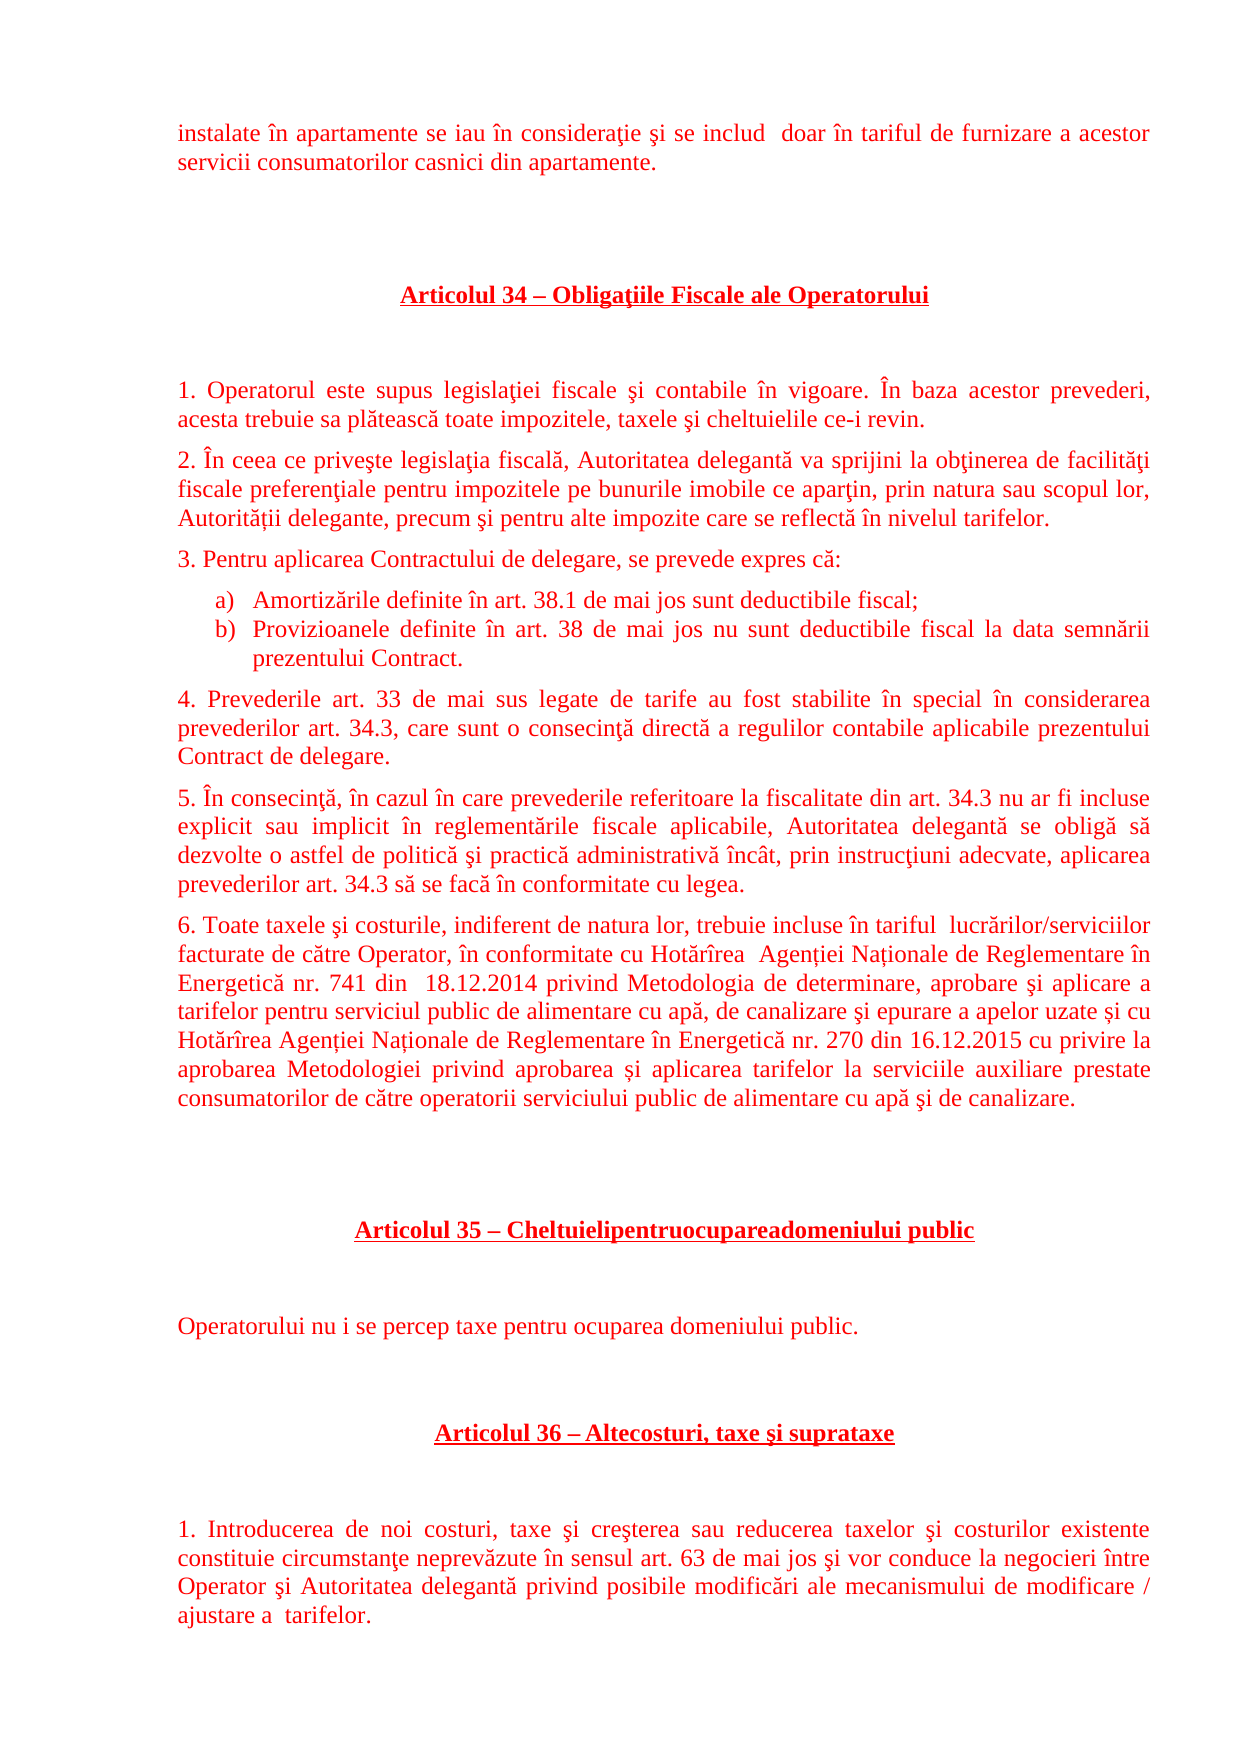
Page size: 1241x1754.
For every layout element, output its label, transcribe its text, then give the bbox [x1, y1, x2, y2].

text Operatorului nu i se percep taxe pentru ocuparea domeniului public. [177, 1311, 1152, 1340]
text 6. Toate taxele şi costurile, indiferent de natura lor, trebuie incluse în tariful lucrărilor/serviciilor facturate de către Operator, în conformitate cu Hotărîrea Agenției Naționale de Reglementare în Energetică nr. 741 din 18.12.2014 privind Metodologia de determinare, aprobare şi aplicare a tarifelor pentru serviciul public de alimentare cu apă, de canalizare şi epurare a apelor uzate și cu Hotărîrea Agenției Naționale de Reglementare în Energetică nr. 270 din 16.12.2015 cu privire la aprobarea Metodologiei privind aprobarea și aplicarea tarifelor la serviciile auxiliare prestate consumatorilor de către operatorii serviciului public de alimentare cu apă şi de canalizare. [177, 910, 1152, 1111]
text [177, 118, 1152, 176]
list Amortizările definite în art. 38.1 de mai jos sunt deductibile fiscal; [215, 585, 1152, 614]
text 5. În consecinţă, în cazul în care prevederile referitoare la fiscalitate din art. 34.3 nu ar fi incluse explicit sau implicit în reglementările fiscale aplicabile, Autoritatea delegantă se obligă să dezvolte o astfel de politică şi practică administrativă încât, prin instrucţiuni adecvate, aplicarea prevederilor art. 34.3 să se facă în conformitate cu legea. [177, 783, 1152, 898]
text 1. Operatorul este supus legislaţiei fiscale şi contabile în vigoare. În baza acestor prevederi, acesta trebuie sa plătească toate impozitele, taxele şi cheltuielile ce-i revin. [177, 375, 1152, 433]
subtitle Articolul 35 – Cheltuielipentruocupareadomeniului public [177, 1216, 1152, 1245]
text 4. Prevederile art. 33 de mai sus legate de tarife au fost stabilite în special în considerarea prevederilor art. 34.3, care sunt o consecinţă directă a regulilor contabile aplicabile prezentului Contract de delegare. [177, 684, 1152, 770]
subtitle Articolul 34 – Obligaţiile Fiscale ale Operatorului [177, 280, 1152, 309]
list Provizioanele definite în art. 38 de mai jos nu sunt deductibile fiscal la data semnării prezentului Contract. [215, 614, 1152, 671]
subtitle Articolul 36 – Altecosturi, taxe şi suprataxe [177, 1418, 1152, 1448]
text 2. În ceea ce priveşte legislaţia fiscală, Autoritatea delegantă va sprijini la obţinerea de facilităţi fiscale preferenţiale pentru impozitele pe bunurile imobile ce aparţin, prin natura sau scopul lor, Autorității delegante, precum şi pentru alte impozite care se reflectă în nivelul tarifelor. [177, 445, 1152, 531]
text 3. Pentru aplicarea Contractului de delegare, se prevede expres că: [177, 544, 1152, 573]
text 1. Introducerea de noi costuri, taxe şi creşterea sau reducerea taxelor şi costurilor existente constituie circumstanţe neprevăzute în sensul art. 63 de mai jos şi vor conduce la negocieri între Operator şi Autoritatea delegantă privind posibile modificări ale mecanismului de modificare / ajustare a tarifelor. [177, 1514, 1152, 1629]
